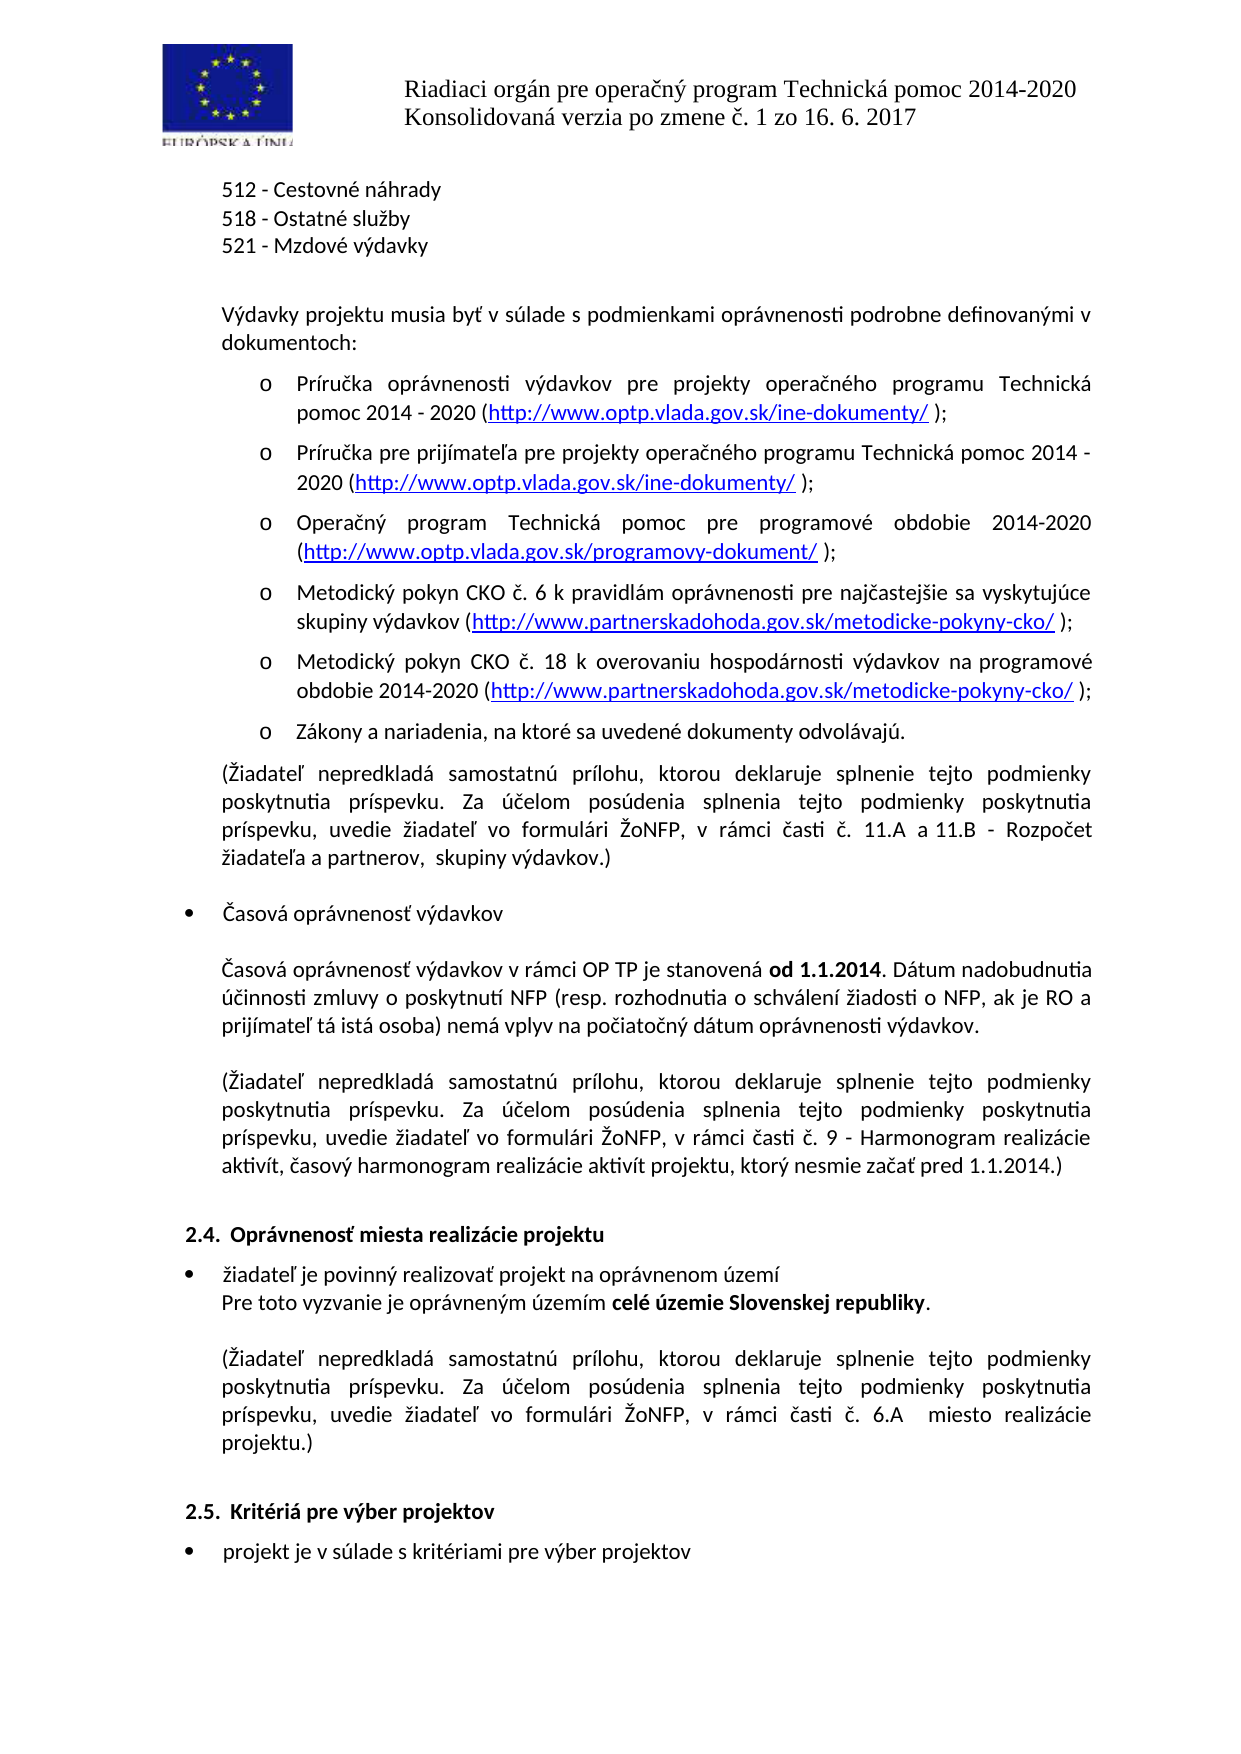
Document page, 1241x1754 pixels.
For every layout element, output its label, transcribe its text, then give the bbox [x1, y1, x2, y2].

list 521 - Mzdové výdavky [185, 232, 1093, 260]
list 512 - Cestovné náhrady [185, 176, 1093, 204]
list (Žiadateľ nepredkladá samostatnú prílohu, ktorou deklaruje splnenie tejto podmienky poskytnutia príspevku. Za účelom posúdenia splnenia tejto podmienky poskytnutia príspevku, uvedie žiadateľ vo formulári ŽoNFP, v rámci časti č. 9 - Harmonogram realizácie aktivít, časový harmonogram realizácie aktivít projektu, ktorý nesmie začať pred 1.1.2014.) [221, 1067, 1093, 1179]
list Časová oprávnenosť výdavkov v rámci OP TP je stanovená od 1.1.2014. Dátum nadobudnutia účinnosti zmluvy o poskytnutí NFP (resp. rozhodnutia o schválení žiadosti o NFP, ak je RO a prijímateľ tá istá osoba) nemá vplyv na počiatočný dátum oprávnenosti výdavkov. [221, 955, 1093, 1039]
list Metodický pokyn CKO č. 6 k pravidlám oprávnenosti pre najčastejšie sa vyskytujúce skupiny výdavkov (http://www.partnerskadohoda.gov.sk/metodicke-pokyny-cko/ ); [259, 578, 1093, 635]
text Výdavky projektu musia byť v súlade s podmienkami oprávnenosti podrobne definovanými v dokumentoch: [221, 300, 1093, 356]
list Príručka pre prijímateľa pre projekty operačného programu Technická pomoc 2014 - 2020 (http://www.optp.vlada.gov.sk/ine-dokumenty/ ); [259, 438, 1093, 496]
list (Žiadateľ nepredkladá samostatnú prílohu, ktorou deklaruje splnenie tejto podmienky poskytnutia príspevku. Za účelom posúdenia splnenia tejto podmienky poskytnutia príspevku, uvedie žiadateľ vo formulári ŽoNFP, v rámci časti č. 11.A a 11.B - Rozpočet žiadateľa a partnerov, skupiny výdavkov.) [221, 759, 1093, 871]
list Operačný program Technická pomoc pre programové obdobie 2014-2020 (http://www.optp.vlada.gov.sk/programovy-dokument/ ); [259, 508, 1093, 565]
list projekt je v súlade s kritériami pre výber projektov [185, 1537, 1093, 1565]
list 518 - Ostatné služby [185, 204, 1093, 232]
list Oprávnenosť miesta realizácie projektu [185, 1220, 1093, 1248]
list Zákony a nariadenia, na ktoré sa uvedené dokumenty odvolávajú. [259, 717, 1093, 746]
list Metodický pokyn CKO č. 18 k overovaniu hospodárnosti výdavkov na programové obdobie 2014-2020 (http://www.partnerskadohoda.gov.sk/metodicke-pokyny-cko/ ); [259, 647, 1093, 705]
list Kritériá pre výber projektov [185, 1497, 1093, 1525]
list Príručka oprávnenosti výdavkov pre projekty operačného programu Technická pomoc 2014 - 2020 (http://www.optp.vlada.gov.sk/ine-dokumenty/ ); [259, 369, 1093, 426]
list (Žiadateľ nepredkladá samostatnú prílohu, ktorou deklaruje splnenie tejto podmienky poskytnutia príspevku. Za účelom posúdenia splnenia tejto podmienky poskytnutia príspevku, uvedie žiadateľ vo formulári ŽoNFP, v rámci časti č. 6.A miesto realizácie projektu.) [221, 1344, 1093, 1456]
list žiadateľ je povinný realizovať projekt na oprávnenom území [185, 1260, 1093, 1288]
list Časová oprávnenosť výdavkov [185, 899, 1093, 927]
list Pre toto vyzvanie je oprávneným územím celé územie Slovenskej republiky. [185, 1288, 1093, 1316]
